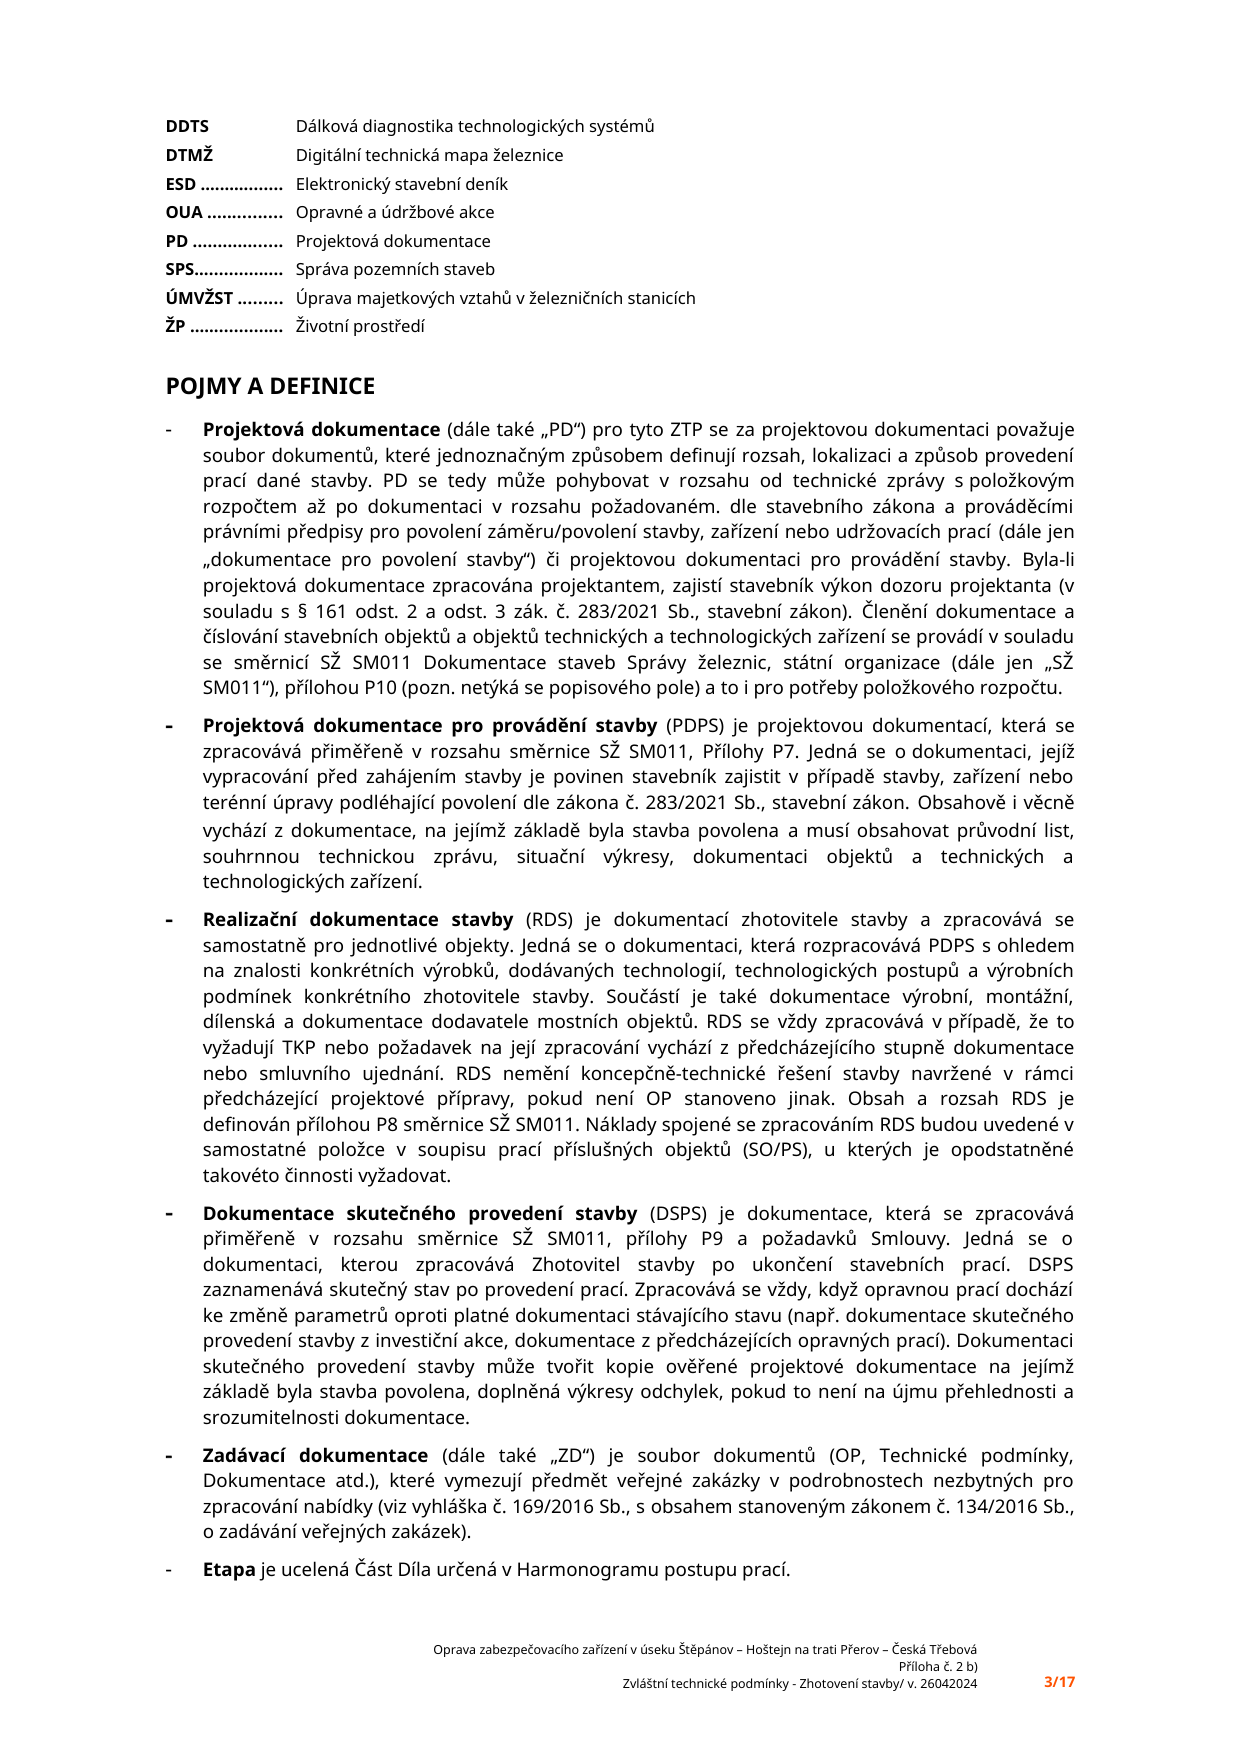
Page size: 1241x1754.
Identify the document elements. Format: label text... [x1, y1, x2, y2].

table_cell Úprava majetkových vztahů v železničních stanicích [296, 284, 1072, 312]
list Projektová dokumentace pro provádění stavby (PDPS) je projektovou dokumentací, která se zpracovává přiměřeně v rozsahu směrnice SŽ SM011, Přílohy P7. Jedná se o dokumentaci, jejíž vypracování před zahájením stavby je povinen stavebník zajistit v případě stavby, zařízení nebo terénní úpravy podléhající povolení dle zákona č. 283/2021 Sb., stavební zákon. Obsahově i věcně vychází z dokumentace, na jejímž základě byla stavba povolena a musí obsahovat průvodní list, souhrnnou technickou zprávu, situační výkresy, dokumentaci objektů a technických a technologických zařízení. [165, 713, 1075, 894]
table_cell SPS [165, 255, 296, 283]
text Pojmy a definice [165, 370, 1075, 401]
table_cell Správa pozemních staveb [296, 255, 1072, 283]
list Realizační dokumentace stavby (RDS) je dokumentací zhotovitele stavby a zpracovává se samostatně pro jednotlivé objekty. Jedná se o dokumentaci, která rozpracovává PDPS s ohledem na znalosti konkrétních výrobků, dodávaných technologií, technologických postupů a výrobních podmínek konkrétního zhotovitele stavby. Součástí je také dokumentace výrobní, montážní, dílenská a dokumentace dodavatele mostních objektů. RDS se vždy zpracovává v případě, že to vyžadují TKP nebo požadavek na její zpracování vychází z předcházejícího stupně dokumentace nebo smluvního ujednání. RDS nemění koncepčně-technické řešení stavby navržené v rámci předcházející projektové přípravy, pokud není OP stanoveno jinak. Obsah a rozsah RDS je definován přílohou P8 směrnice SŽ SM011. Náklady spojené se zpracováním RDS budou uvedené v samostatné položce v soupisu prací příslušných objektů (SO/PS), u kterých je opodstatněné takovéto činnosti vyžadovat. [165, 907, 1075, 1187]
table_cell PD [165, 226, 296, 255]
table_cell ÚMVŽST [165, 284, 296, 312]
list Dokumentace skutečného provedení stavby (DSPS) je dokumentace, která se zpracovává přiměřeně v rozsahu směrnice SŽ SM011, přílohy P9 a požadavků Smlouvy. Jedná se o dokumentaci, kterou zpracovává Zhotovitel stavby po ukončení stavebních prací. DSPS zaznamenává skutečný stav po provedení prací. Zpracovává se vždy, když opravnou prací dochází ke změně parametrů oproti platné dokumentaci stávajícího stavu (např. dokumentace skutečného provedení stavby z investiční akce, dokumentace z předcházejících opravných prací). Dokumentaci skutečného provedení stavby může tvořit kopie ověřené projektové dokumentace na jejímž základě byla stavba povolena, doplněná výkresy odchylek, pokud to není na újmu přehlednosti a srozumitelnosti dokumentace. [165, 1200, 1075, 1430]
table_cell Dálková diagnostika technologických systémů [296, 112, 1072, 141]
table_cell DTMŽ [165, 141, 296, 169]
table_cell Opravné a údržbové akce [296, 198, 1072, 226]
list Projektová dokumentace (dále také „PD“) pro tyto ZTP se za projektovou dokumentaci považuje soubor dokumentů, které jednoznačným způsobem definují rozsah, lokalizaci a způsob provedení prací dané stavby. PD se tedy může pohybovat v rozsahu od technické zprávy s položkovým rozpočtem až po dokumentaci v rozsahu požadovaném. dle stavebního zákona a prováděcími právními předpisy pro povolení záměru/povolení stavby, zařízení nebo udržovacích prací (dále jen „dokumentace pro povolení stavby“) či projektovou dokumentaci pro provádění stavby. Byla-li projektová dokumentace zpracována projektantem, zajistí stavebník výkon dozoru projektanta (v souladu s § 161 odst. 2 a odst. 3 zák. č. 283/2021 Sb., stavební zákon). Členění dokumentace a číslování stavebních objektů a objektů technických a technologických zařízení se provádí v souladu se směrnicí SŽ SM011 Dokumentace staveb Správy železnic, státní organizace (dále jen „SŽ SM011“), přílohou P10 (pozn. netýká se popisového pole) a to i pro potřeby položkového rozpočtu. [165, 417, 1075, 700]
list Zadávací dokumentace (dále také „ZD“) je soubor dokumentů (OP, Technické podmínky, Dokumentace atd.), které vymezují předmět veřejné zakázky v podrobnostech nezbytných pro zpracování nabídky (viz vyhláška č. 169/2016 Sb., s obsahem stanoveným zákonem č. 134/2016 Sb., o zadávání veřejných zakázek). [165, 1442, 1075, 1544]
table_cell Digitální technická mapa železnice [296, 141, 1072, 169]
table_cell DDTS [165, 112, 296, 141]
table_cell Životní prostředí [296, 312, 1072, 341]
table_cell ESD [165, 169, 296, 198]
list Etapa je ucelená Část Díla určená v Harmonogramu postupu prací. [165, 1557, 1075, 1582]
table_cell Elektronický stavební deník [296, 169, 1072, 198]
table_cell OUA [165, 198, 296, 226]
table_cell Projektová dokumentace [296, 226, 1072, 255]
table_cell ŽP [165, 312, 296, 341]
